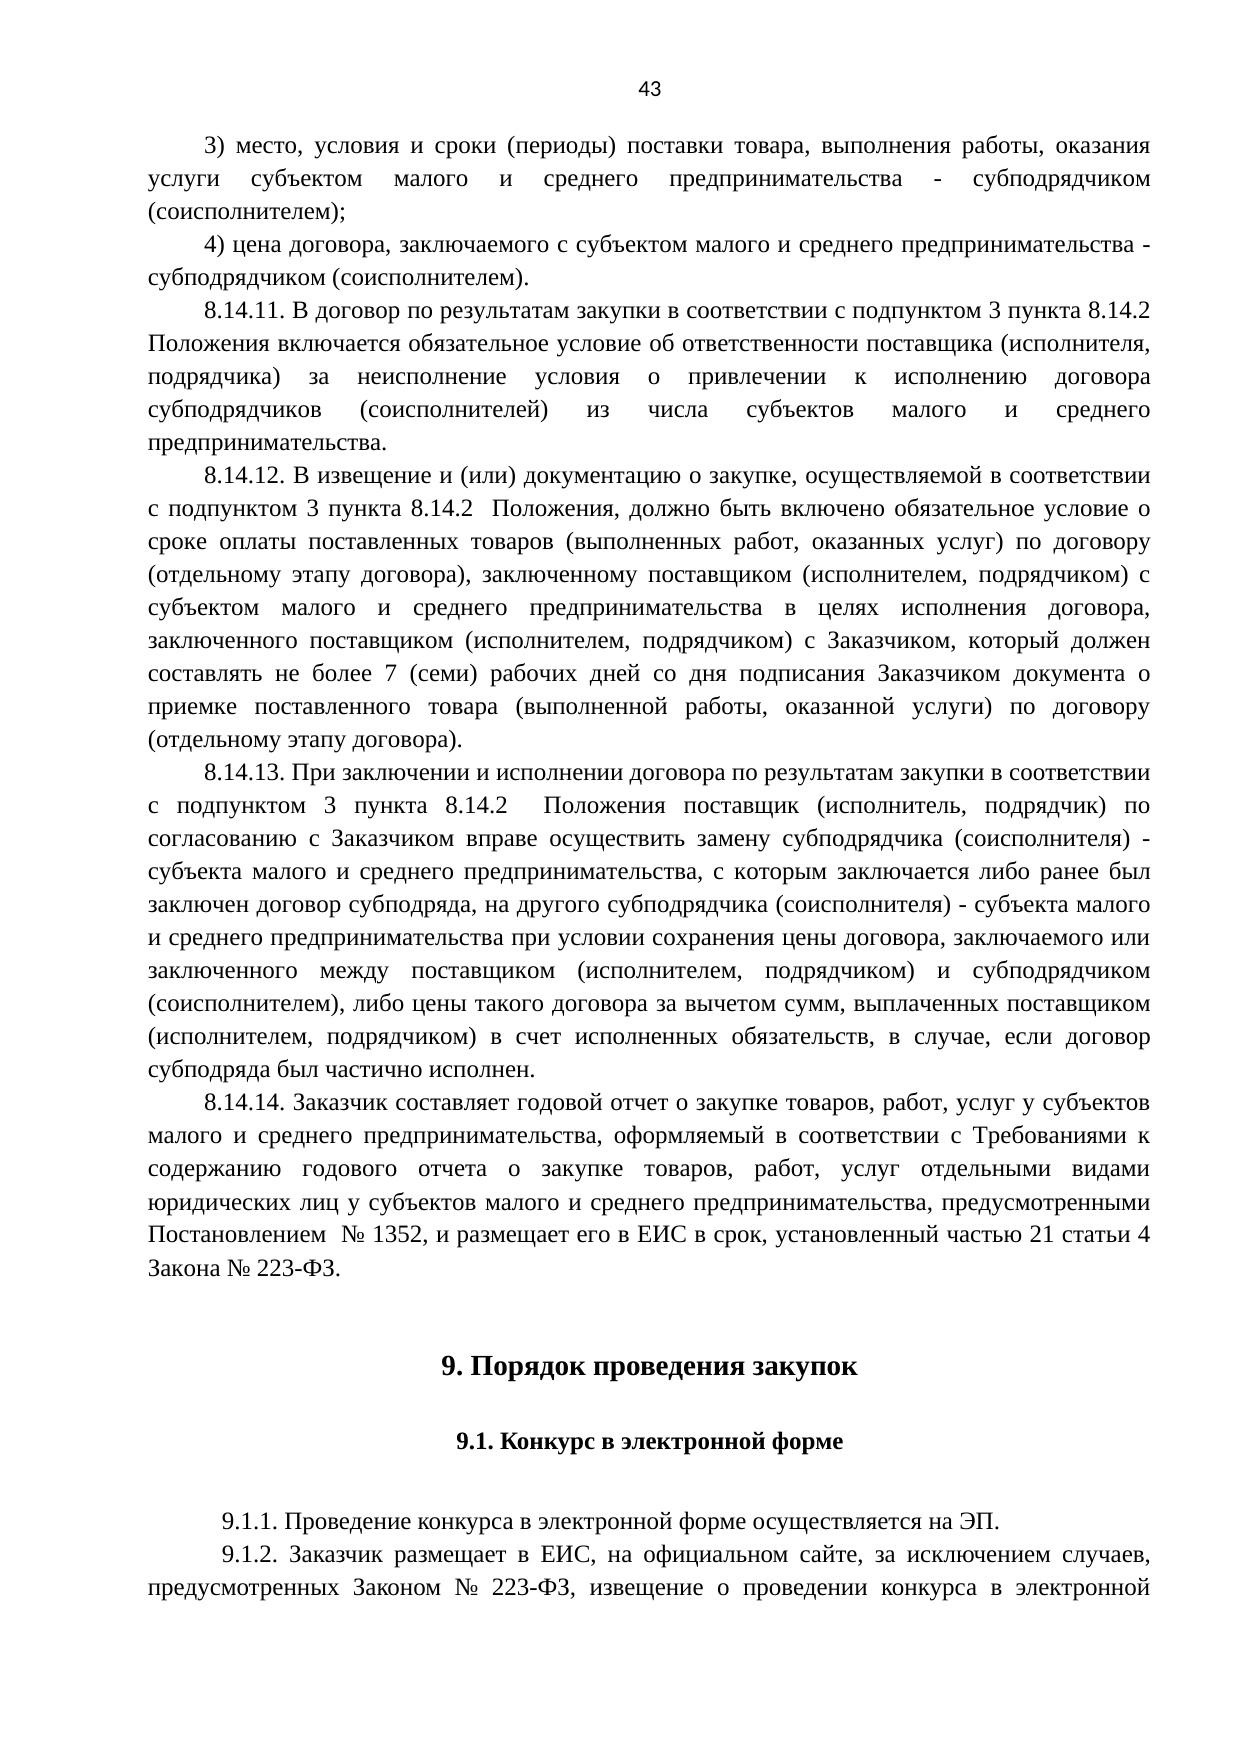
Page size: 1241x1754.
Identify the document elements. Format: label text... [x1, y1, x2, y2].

text 8.14.14. Заказчик составляет годовой отчет о закупке товаров, работ, услуг у субъектов малого и среднего предпринимательства, оформляемый в соответствии с Требованиями к содержанию годового отчета о закупке товаров, работ, услуг отдельными видами юридических лиц у субъектов малого и среднего предпринимательства, предусмотренными Постановлением № 1352, и размещает его в ЕИС в срок, установленный частью 21 статьи 4 Закона № 223-ФЗ. [148, 1087, 1152, 1281]
text 4) цена договора, заключаемого с субъектом малого и среднего предпринимательства - субподрядчиком (соисполнителем). [148, 229, 1152, 291]
text 8.14.11. В договор по результатам закупки в соответствии с подпунктом 3 пункта 8.14.2 Положения включается обязательное условие об ответственности поставщика (исполнителя, подрядчика) за неисполнение условия о привлечении к исполнению договора субподрядчиков (соисполнителей) из числа субъектов малого и среднего предпринимательства. [148, 295, 1152, 456]
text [148, 1539, 1152, 1601]
text 9.1.1. Проведение конкурса в электронной форме осуществляется на ЭП. [148, 1506, 1152, 1534]
text 8.14.13. При заключении и исполнении договора по результатам закупки в соответствии с подпунктом 3 пункта 8.14.2 Положения поставщик (исполнитель, подрядчик) по согласованию с Заказчиком вправе осуществить замену субподрядчика (соисполнителя) - субъекта малого и среднего предпринимательства, с которым заключается либо ранее был заключен договор субподряда, на другого субподрядчика (соисполнителя) - субъекта малого и среднего предпринимательства при условии сохранения цены договора, заключаемого или заключенного между поставщиком (исполнителем, подрядчиком) и субподрядчиком (соисполнителем), либо цены такого договора за вычетом сумм, выплаченных поставщиком (исполнителем, подрядчиком) в счет исполненных обязательств, в случае, если договор субподряда был частично исполнен. [148, 757, 1152, 1083]
subtitle 9.1. Конкурс в электронной форме [148, 1426, 1152, 1454]
text 8.14.12. В извещение и (или) документацию о закупке, осуществляемой в соответствии с подпунктом 3 пункта 8.14.2 Положения, должно быть включено обязательное условие о сроке оплаты поставленных товаров (выполненных работ, оказанных услуг) по договору (отдельному этапу договора), заключенному поставщиком (исполнителем, подрядчиком) с субъектом малого и среднего предпринимательства в целях исполнения договора, заключенного поставщиком (исполнителем, подрядчиком) с Заказчиком, который должен составлять не более 7 (семи) рабочих дней со дня подписания Заказчиком документа о приемке поставленного товара (выполненной работы, оказанной услуги) по договору (отдельному этапу договора). [148, 460, 1152, 753]
subtitle 9. Порядок проведения закупок [148, 1348, 1152, 1382]
text 3) место, условия и сроки (периоды) поставки товара, выполнения работы, оказания услуги субъектом малого и среднего предпринимательства - субподрядчиком (соисполнителем); [148, 130, 1152, 225]
